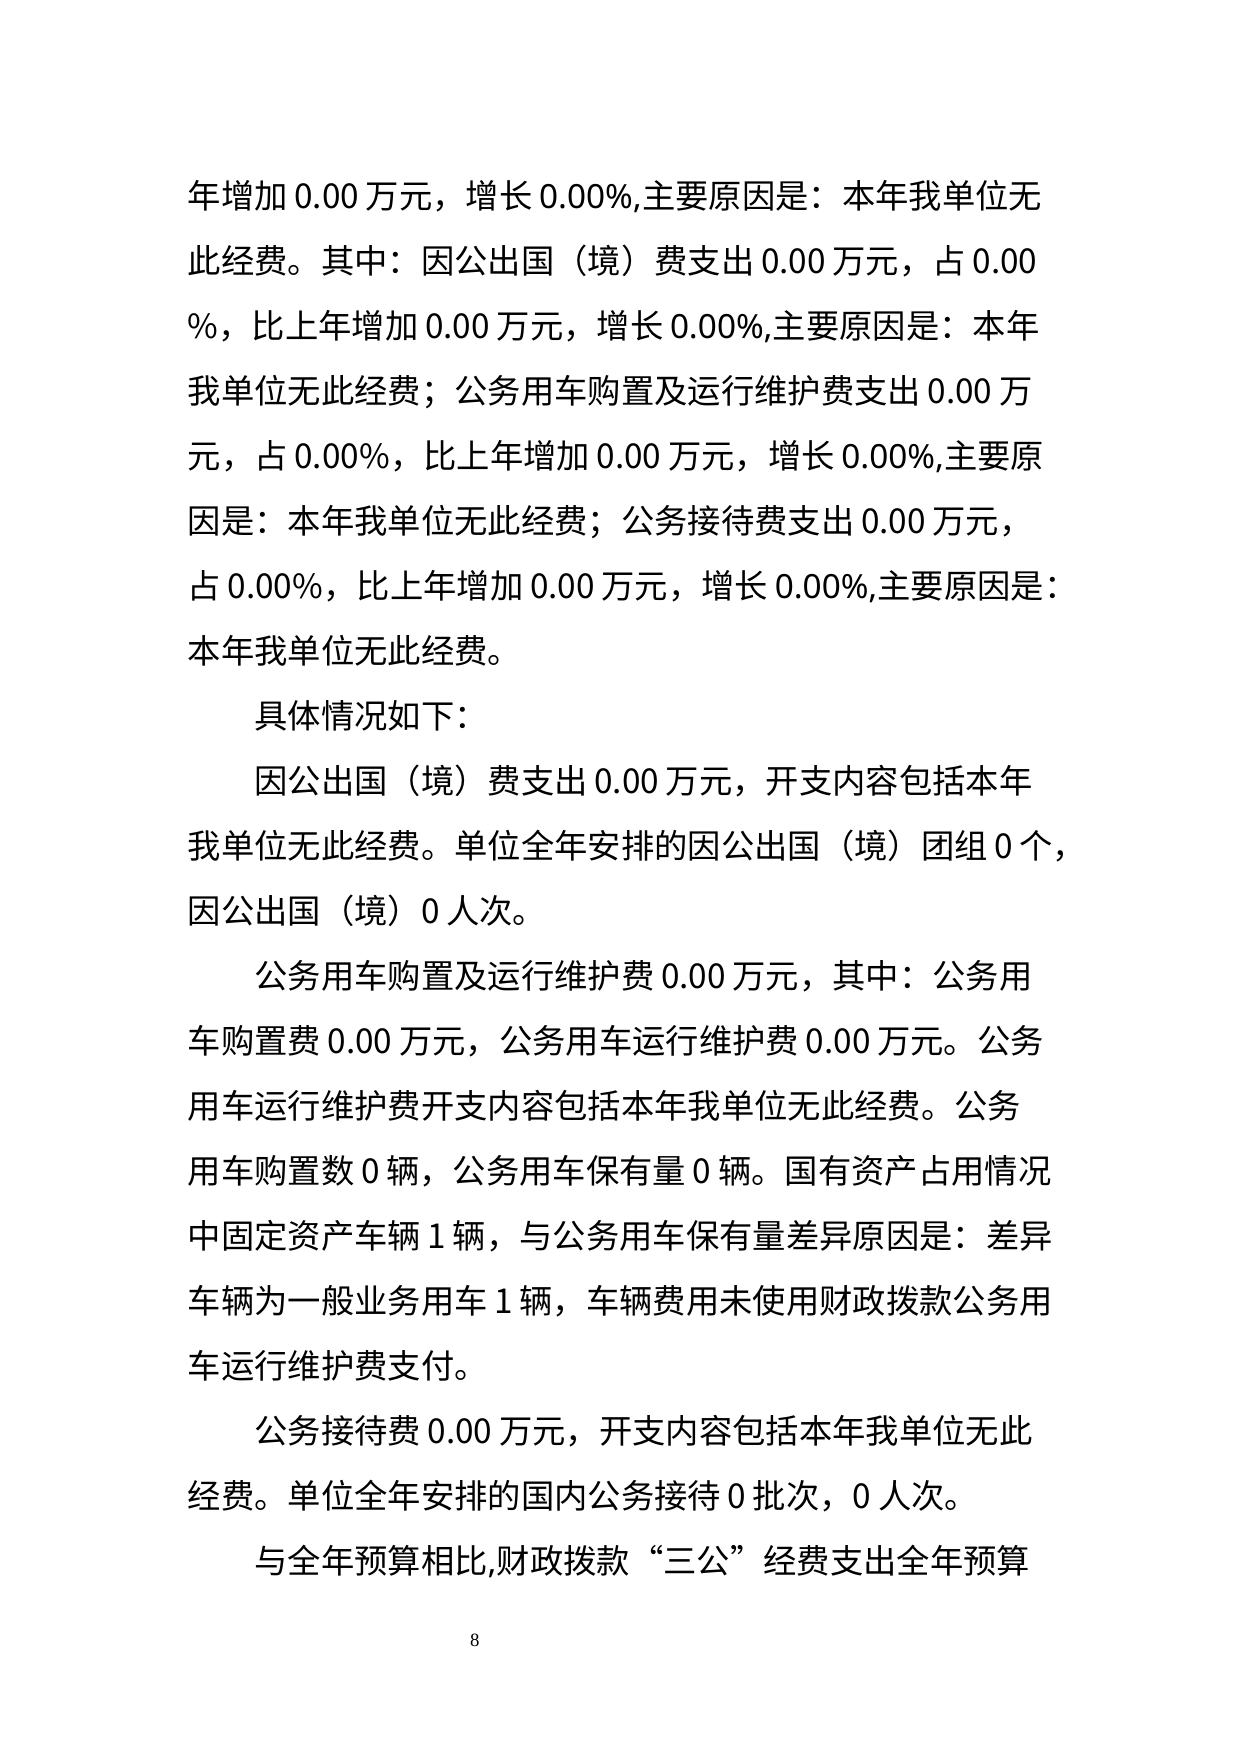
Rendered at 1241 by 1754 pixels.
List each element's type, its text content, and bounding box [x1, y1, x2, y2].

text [187, 162, 1053, 682]
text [187, 1527, 1053, 1592]
text 具体情况如下： [187, 682, 1053, 747]
text 因公出国（境）费支出0.00万元，开支内容包括本年我单位无此经费。单位全年安排的因公出国（境）团组0个，因公出国（境）0人次。 [187, 747, 1053, 942]
text 公务接待费0.00万元，开支内容包括本年我单位无此经费。单位全年安排的国内公务接待0批次，0人次。 [187, 1397, 1053, 1527]
text 公务用车购置及运行维护费0.00万元，其中：公务用车购置费0.00万元，公务用车运行维护费0.00万元。公务用车运行维护费开支内容包括本年我单位无此经费。公务用车购置数0辆，公务用车保有量0辆。国有资产占用情况中固定资产车辆1辆，与公务用车保有量差异原因是：差异车辆为一般业务用车1辆，车辆费用未使用财政拨款公务用车运行维护费支付。 [187, 942, 1053, 1397]
